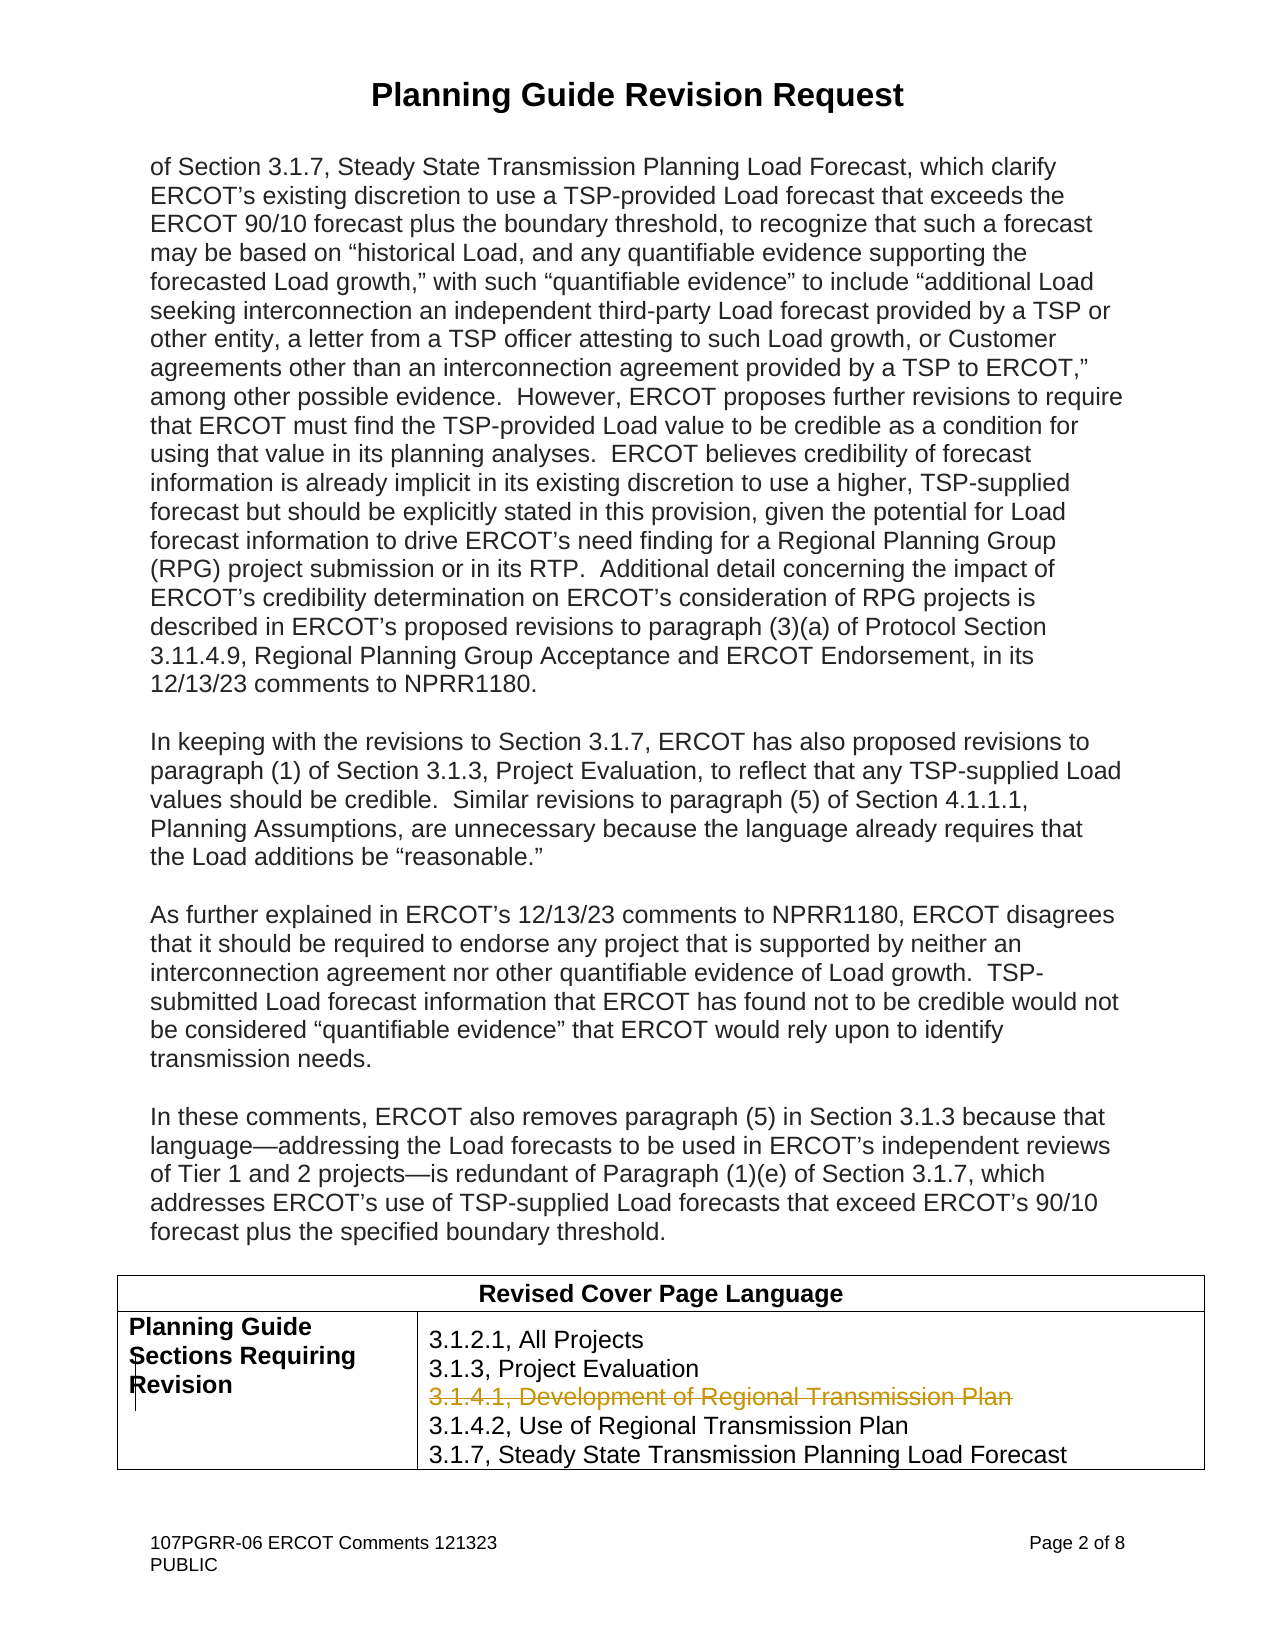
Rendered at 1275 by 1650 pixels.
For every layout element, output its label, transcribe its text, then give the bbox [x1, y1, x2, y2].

text As further explained in ERCOT’s 12/13/23 comments to NPRR1180, ERCOT disagrees that it should be required to endorse any project that is supported by neither an interconnection agreement nor other quantifiable evidence of Load growth. TSP-submitted Load forecast information that ERCOT has found not to be credible would not be considered “quantifiable evidence” that ERCOT would rely upon to identify transmission needs. [372, 900, 1125, 1073]
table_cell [118, 1312, 417, 1468]
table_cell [418, 1312, 1204, 1468]
table_header Revised Cover Page Language [118, 1276, 1204, 1311]
text In these comments, ERCOT also removes paragraph (5) in Section 3.1.3 because that language—addressing the Load forecasts to be used in ERCOT’s independent reviews of Tier 1 and 2 projects—is redundant of Paragraph (1)(e) of Section 3.1.7, which addresses ERCOT’s use of TSP-supplied Load forecasts that exceed ERCOT’s 90/10 forecast plus the specified boundary threshold. [667, 1102, 1125, 1246]
text In keeping with the revisions to Section 3.1.7, ERCOT has also proposed revisions to paragraph (1) of Section 3.1.3, Project Evaluation, to reflect that any TSP-supplied Load values should be credible. Similar revisions to paragraph (5) of Section 4.1.1.1, Planning Assumptions, are unnecessary because the language already requires that the Load additions be “reasonable.” [150, 727, 1125, 871]
